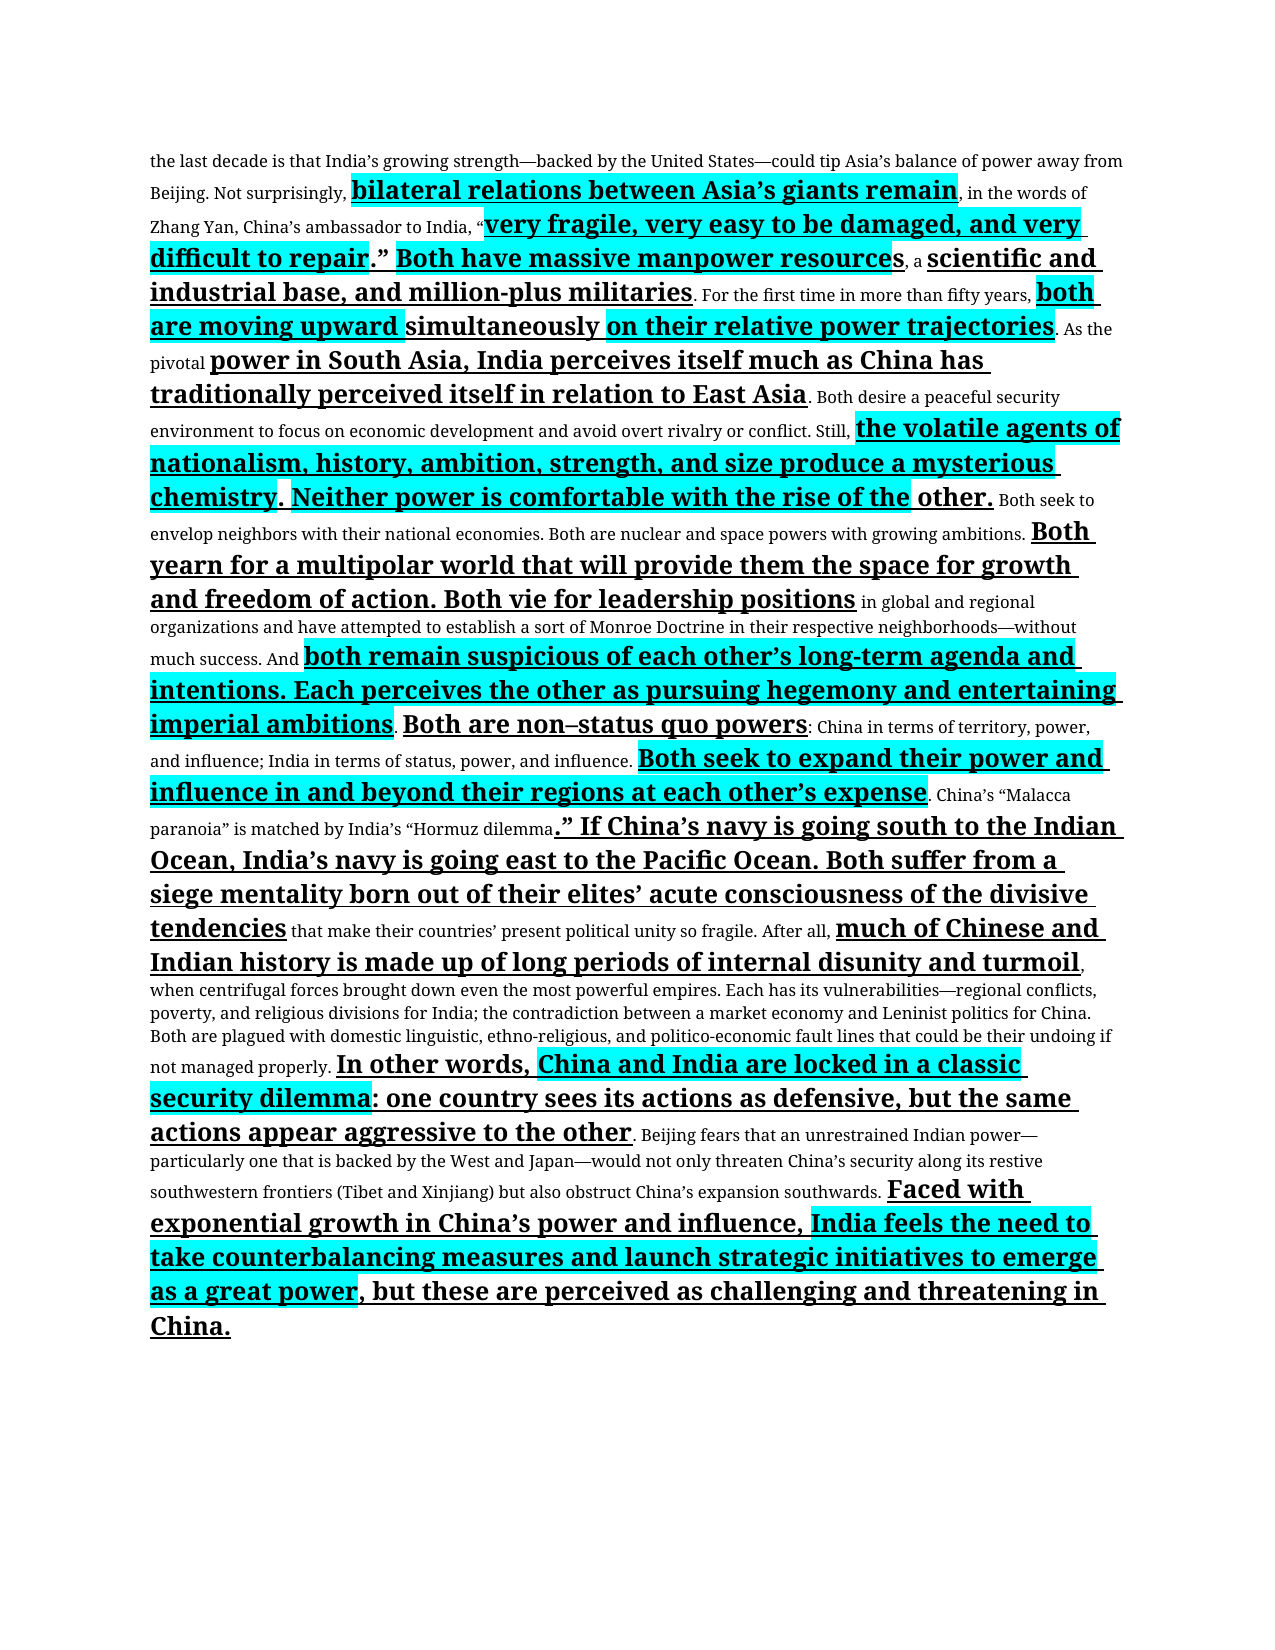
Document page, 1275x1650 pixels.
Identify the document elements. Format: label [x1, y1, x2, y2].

text [150, 150, 1125, 1342]
